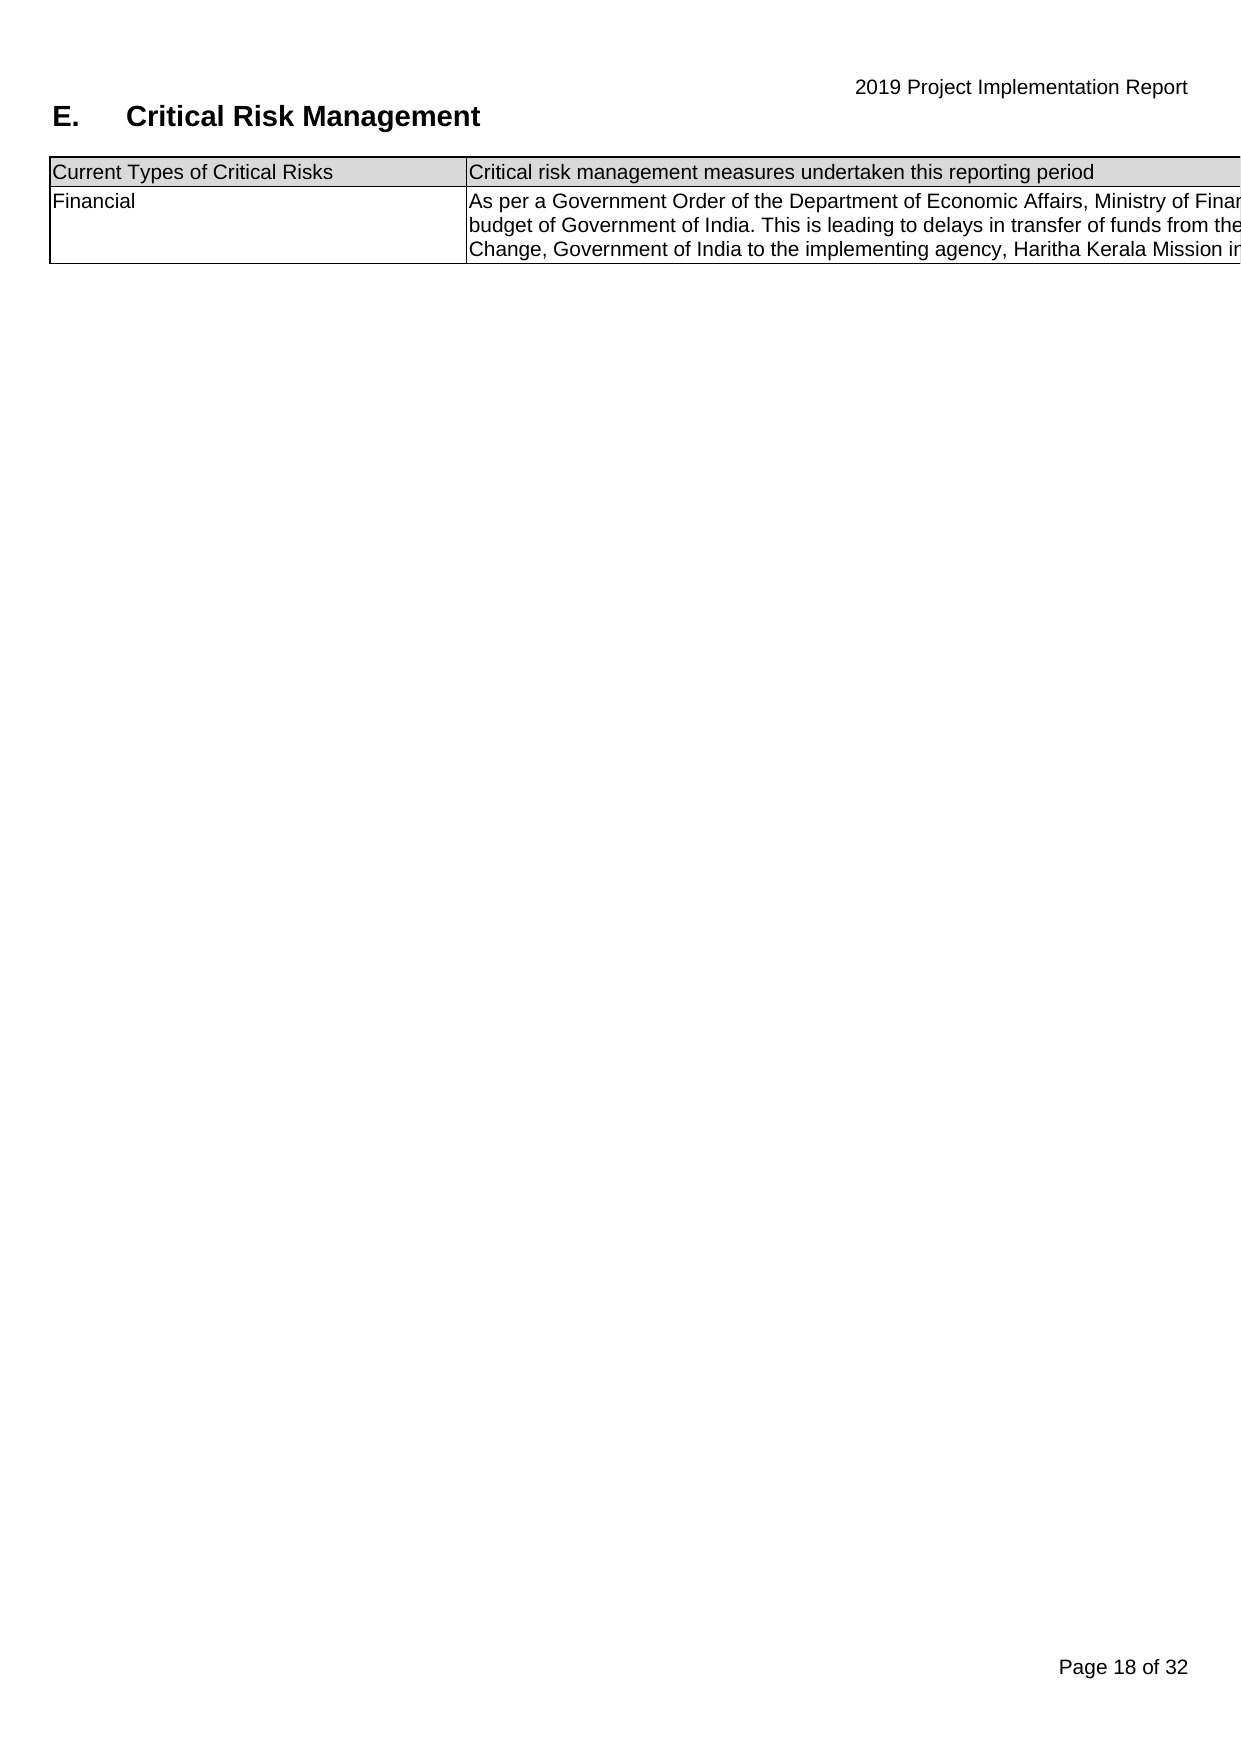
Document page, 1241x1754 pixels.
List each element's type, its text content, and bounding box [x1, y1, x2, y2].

table_cell Financial [51, 187, 466, 263]
subtitle Critical Risk Management [52, 99, 1188, 132]
table_header Current Types of Critical Risks [51, 158, 466, 186]
table_header Critical risk management measures undertaken this reporting period [467, 158, 1240, 186]
table_cell As per a Government Order of the Department of Economic Affairs, Ministry of Finance, the project funds are being routed through the budget of Government of India. This is leading to delays in transfer of funds from the Ministry of Environment, Forest and Climate Change, Government of India to the implementing agency, Haritha Kerala Mission in the Government of Kerala. [467, 187, 1240, 263]
